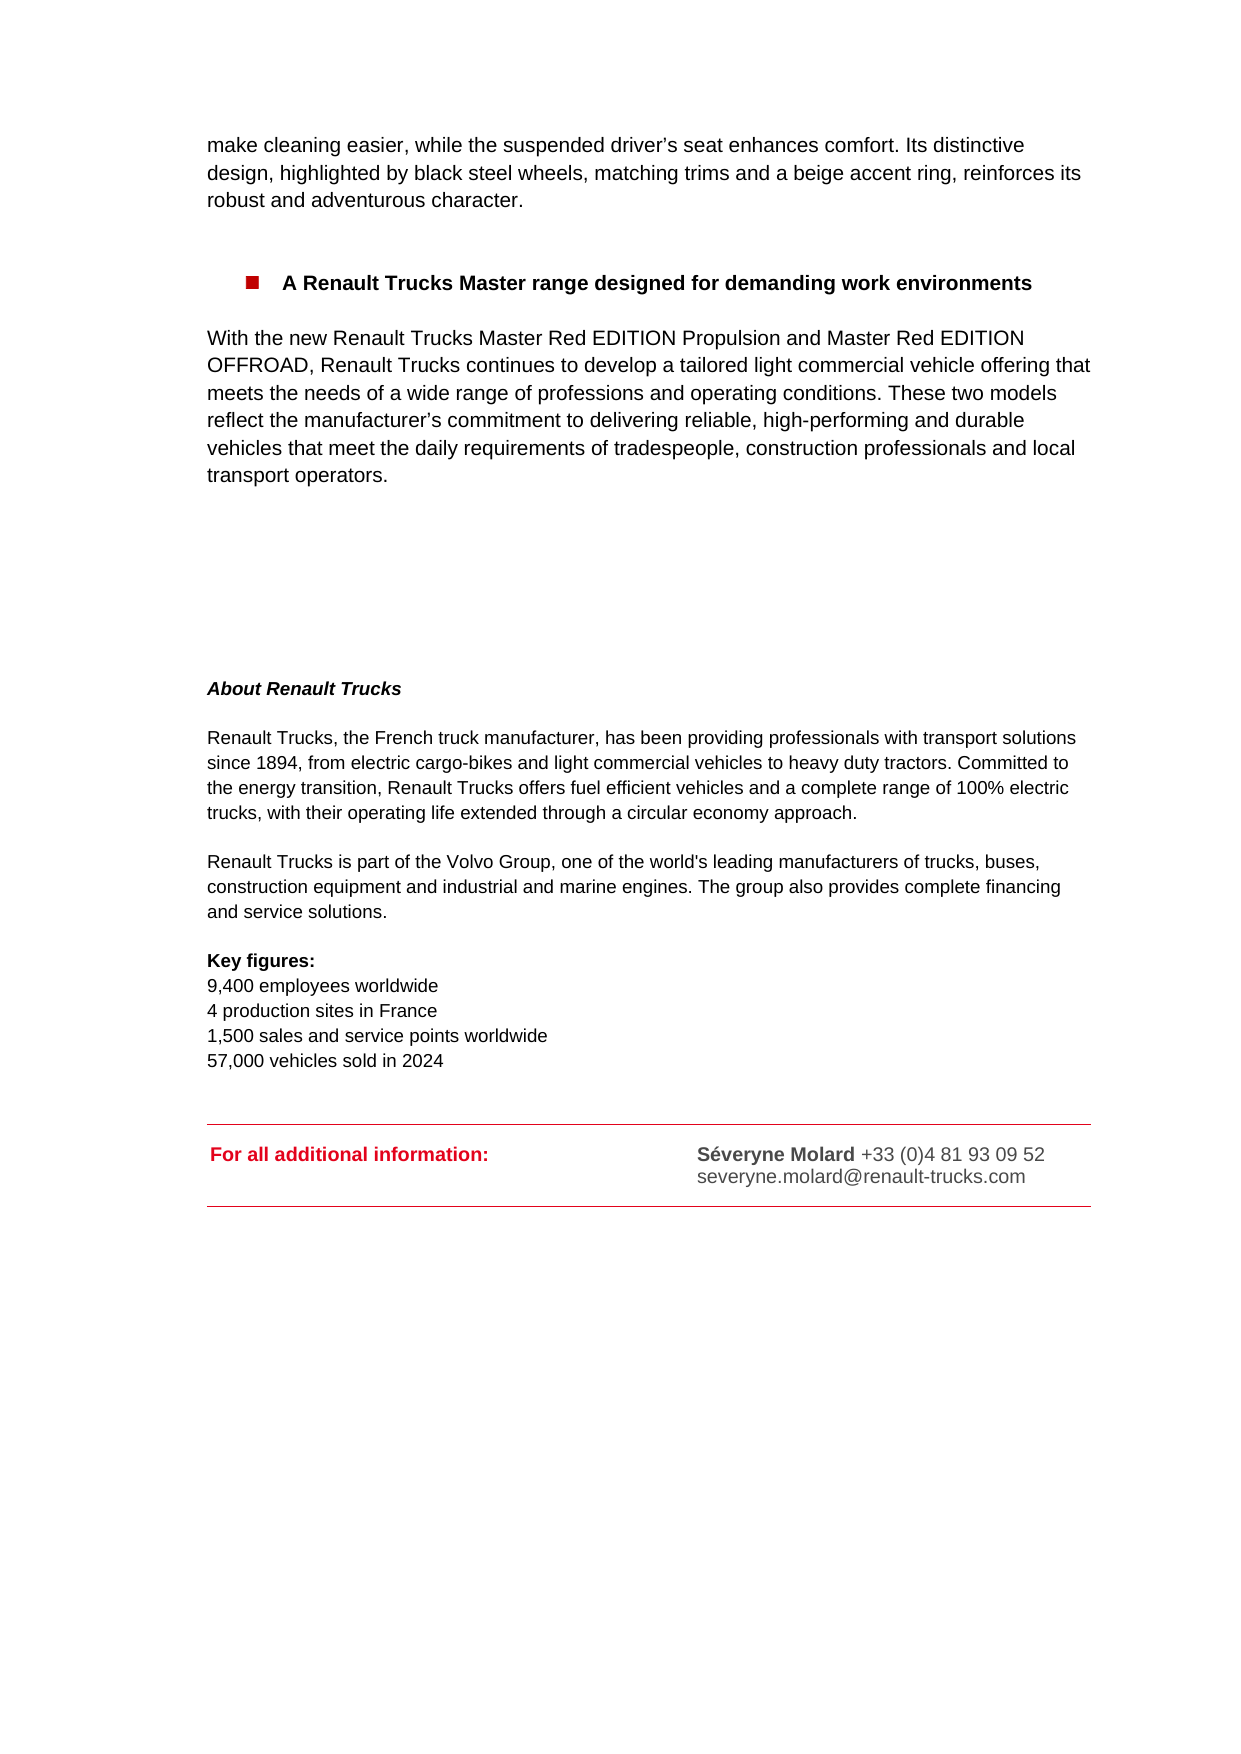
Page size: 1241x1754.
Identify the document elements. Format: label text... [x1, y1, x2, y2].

text Key figures: [207, 950, 1092, 972]
text Renault Trucks, the French truck manufacturer, has been providing professionals with transport solutions since 1894, from electric cargo-bikes and light commercial vehicles to heavy duty tractors. Committed to the energy transition, Renault Trucks offers fuel efficient vehicles and a complete range of 100% electric trucks, with their operating life extended through a circular economy approach. [207, 727, 1092, 823]
text 9,400 employees worldwide [207, 975, 1092, 997]
text Renault Trucks is part of the Volvo Group, one of the world's leading manufacturers of trucks, buses, construction equipment and industrial and marine engines. The group also provides complete financing and service solutions. [207, 851, 1092, 922]
table_header For all additional information: [207, 1125, 694, 1206]
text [207, 133, 1092, 212]
text With the new Renault Trucks Master Red EDITION Propulsion and Master Red EDITION OFFROAD, Renault Trucks continues to develop a tailored light commercial vehicle offering that meets the needs of a wide range of professions and operating conditions. These two models reflect the manufacturer’s commitment to delivering reliable, high-performing and durable vehicles that meet the daily requirements of tradespeople, construction professionals and local transport operators. [207, 326, 1092, 487]
text 1,500 sales and service points worldwide [207, 1025, 1092, 1046]
list A Renault Trucks Master range designed for demanding work environments [244, 270, 1092, 294]
text 4 production sites in France [207, 1000, 1092, 1021]
text 57,000 vehicles sold in 2024 [207, 1049, 1092, 1071]
table_header Séveryne Molard +33 (0)4 81 93 09 52 severyne.molard@renault-trucks.com [694, 1125, 1091, 1206]
text About Renault Trucks [207, 678, 1092, 699]
